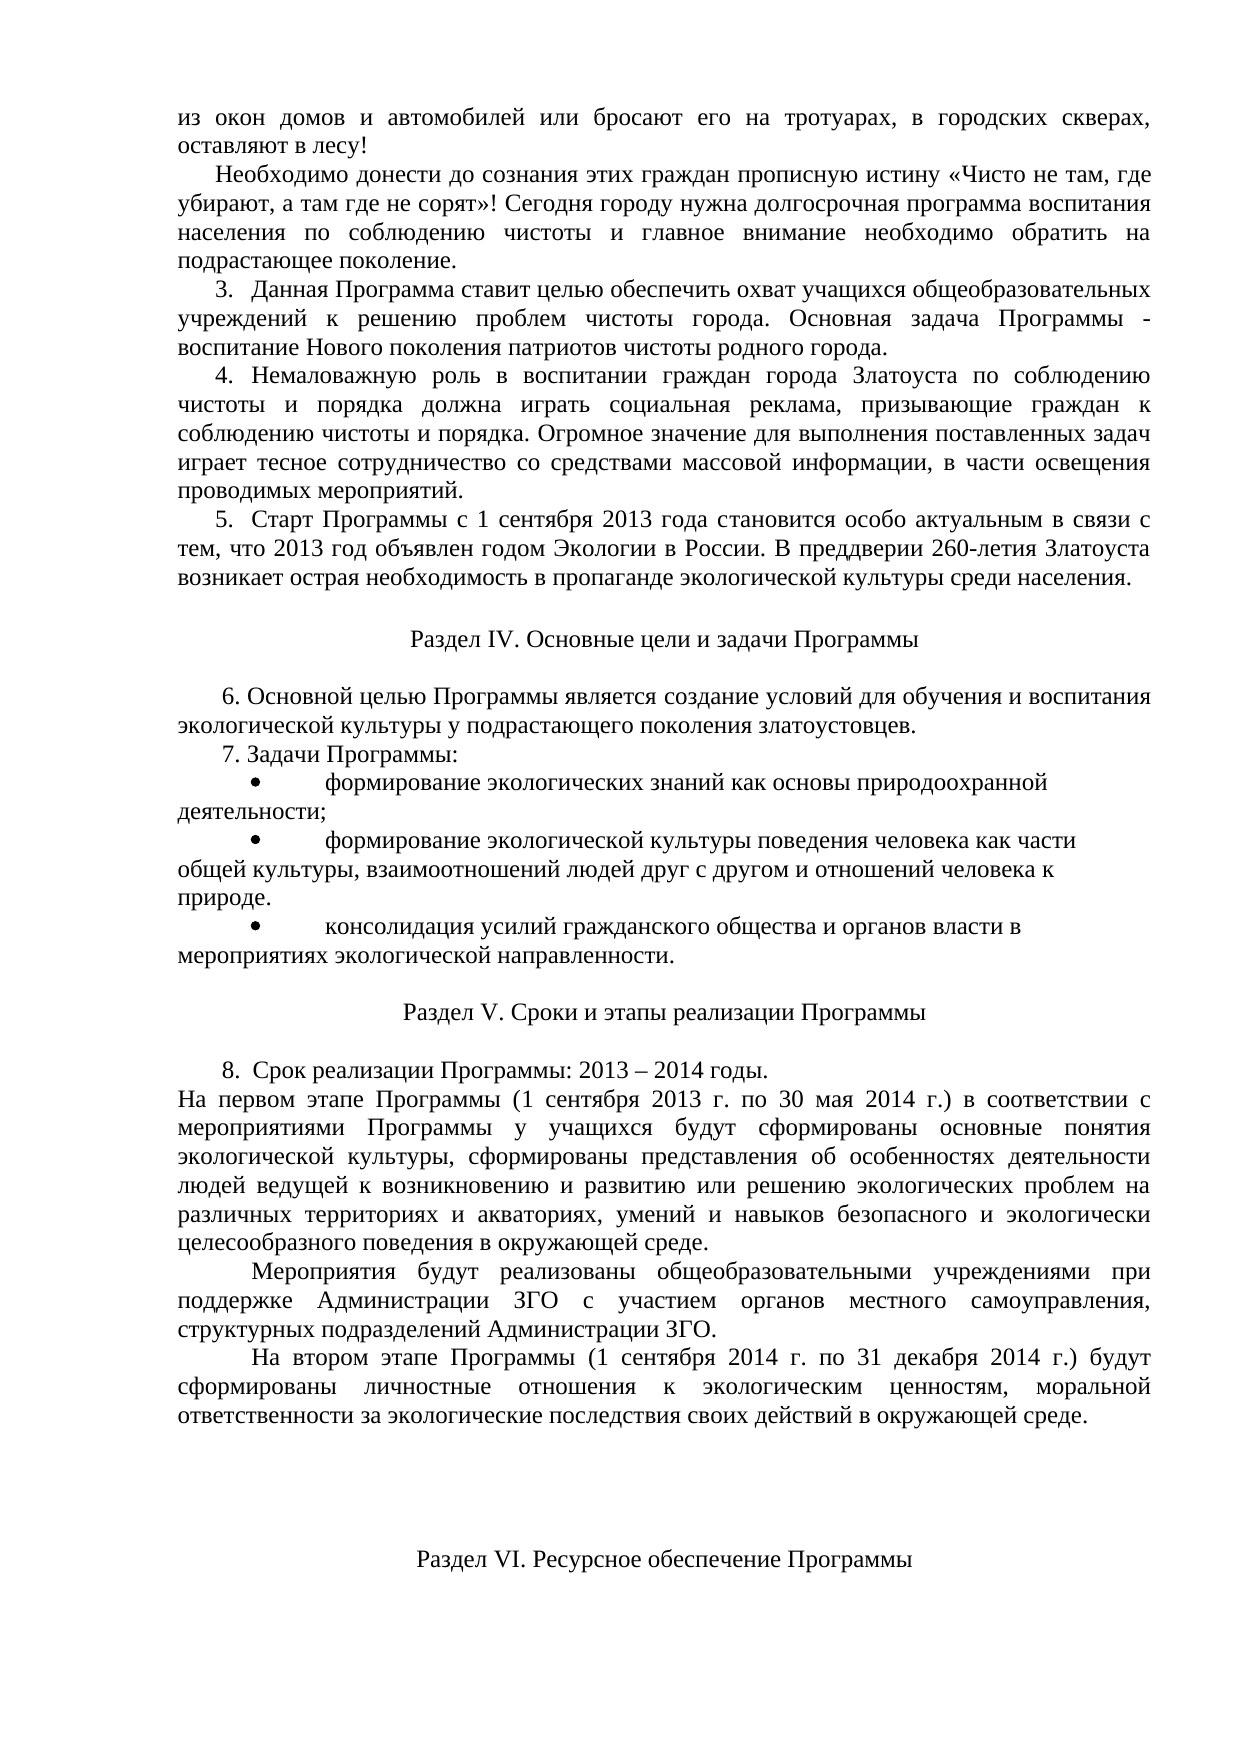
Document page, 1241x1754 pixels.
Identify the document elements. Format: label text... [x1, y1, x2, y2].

list Раздел VI. Ресурсное обеспечение Программы [177, 1544, 1152, 1572]
list На втором этапе Программы (1 сентября 2014 г. по 31 декабря 2014 г.) будут сформированы личностные отношения к экологическим ценностям, моральной ответственности за экологические последствия своих действий в окружающей среде. [177, 1342, 1152, 1429]
text Необходимо донести до сознания этих граждан прописную истину «Чисто не там, где убирают, а там где не сорят»! Сегодня городу нужна долгосрочная программа воспитания населения по соблюдению чистоты и главное внимание необходимо обратить на подрастающее поколение. [177, 159, 1152, 274]
list Данная Программа ставит целью обеспечить охват учащихся общеобразовательных учреждений к решению проблем чистоты города. Основная задача Программы - воспитание Нового поколения патриотов чистоты родного города. [177, 274, 1152, 361]
list Старт Программы с 1 сентября 2013 года становится особо актуальным в связи с тем, что 2013 год объявлен годом Экологии в России. В преддверии 260-летия Златоуста возникает острая необходимость в пропаганде экологической культуры среди населения. [177, 504, 1152, 591]
list На первом этапе Программы (1 сентября 2013 г. по 30 мая 2014 г.) в соответствии с мероприятиями Программы у учащихся будут сформированы основные понятия экологической культуры, сформированы представления об особенностях деятельности людей ведущей к возникновению и развитию или решению экологических проблем на различных территориях и акваториях, умений и навыков безопасного и экологически целесообразного поведения в окружающей среде. [177, 1084, 1152, 1256]
text Раздел V. Сроки и этапы реализации Программы [177, 997, 1152, 1026]
list формирование экологических знаний как основы природоохранной деятельности; [177, 767, 1152, 825]
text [177, 102, 1152, 159]
list консолидация усилий гражданского общества и органов власти в мероприятиях экологической направленности. [177, 911, 1152, 969]
list формирование экологической культуры поведения человека как части общей культуры, взаимоотношений людей друг с другом и отношений человека к природе. [177, 825, 1152, 911]
list Срок реализации Программы: 2013 – 2014 годы. [222, 1055, 1152, 1084]
list Мероприятия будут реализованы общеобразовательными учреждениями при поддержке Администрации ЗГО с участием органов местного самоуправления, структурных подразделений Администрации ЗГО. [177, 1256, 1152, 1342]
list Немаловажную роль в воспитании граждан города Златоуста по соблюдению чистоты и порядка должна играть социальная реклама, призывающие граждан к соблюдению чистоты и порядка. Огромное значение для выполнения поставленных задач играет тесное сотрудничество со средствами массовой информации, в части освещения проводимых мероприятий. [177, 361, 1152, 504]
text Раздел IV. Основные цели и задачи Программы [177, 624, 1152, 652]
list 6. Основной целью Программы является создание условий для обучения и воспитания экологической культуры у подрастающего поколения златоустовцев. [177, 681, 1152, 739]
list 7. Задачи Программы: [177, 739, 1152, 767]
